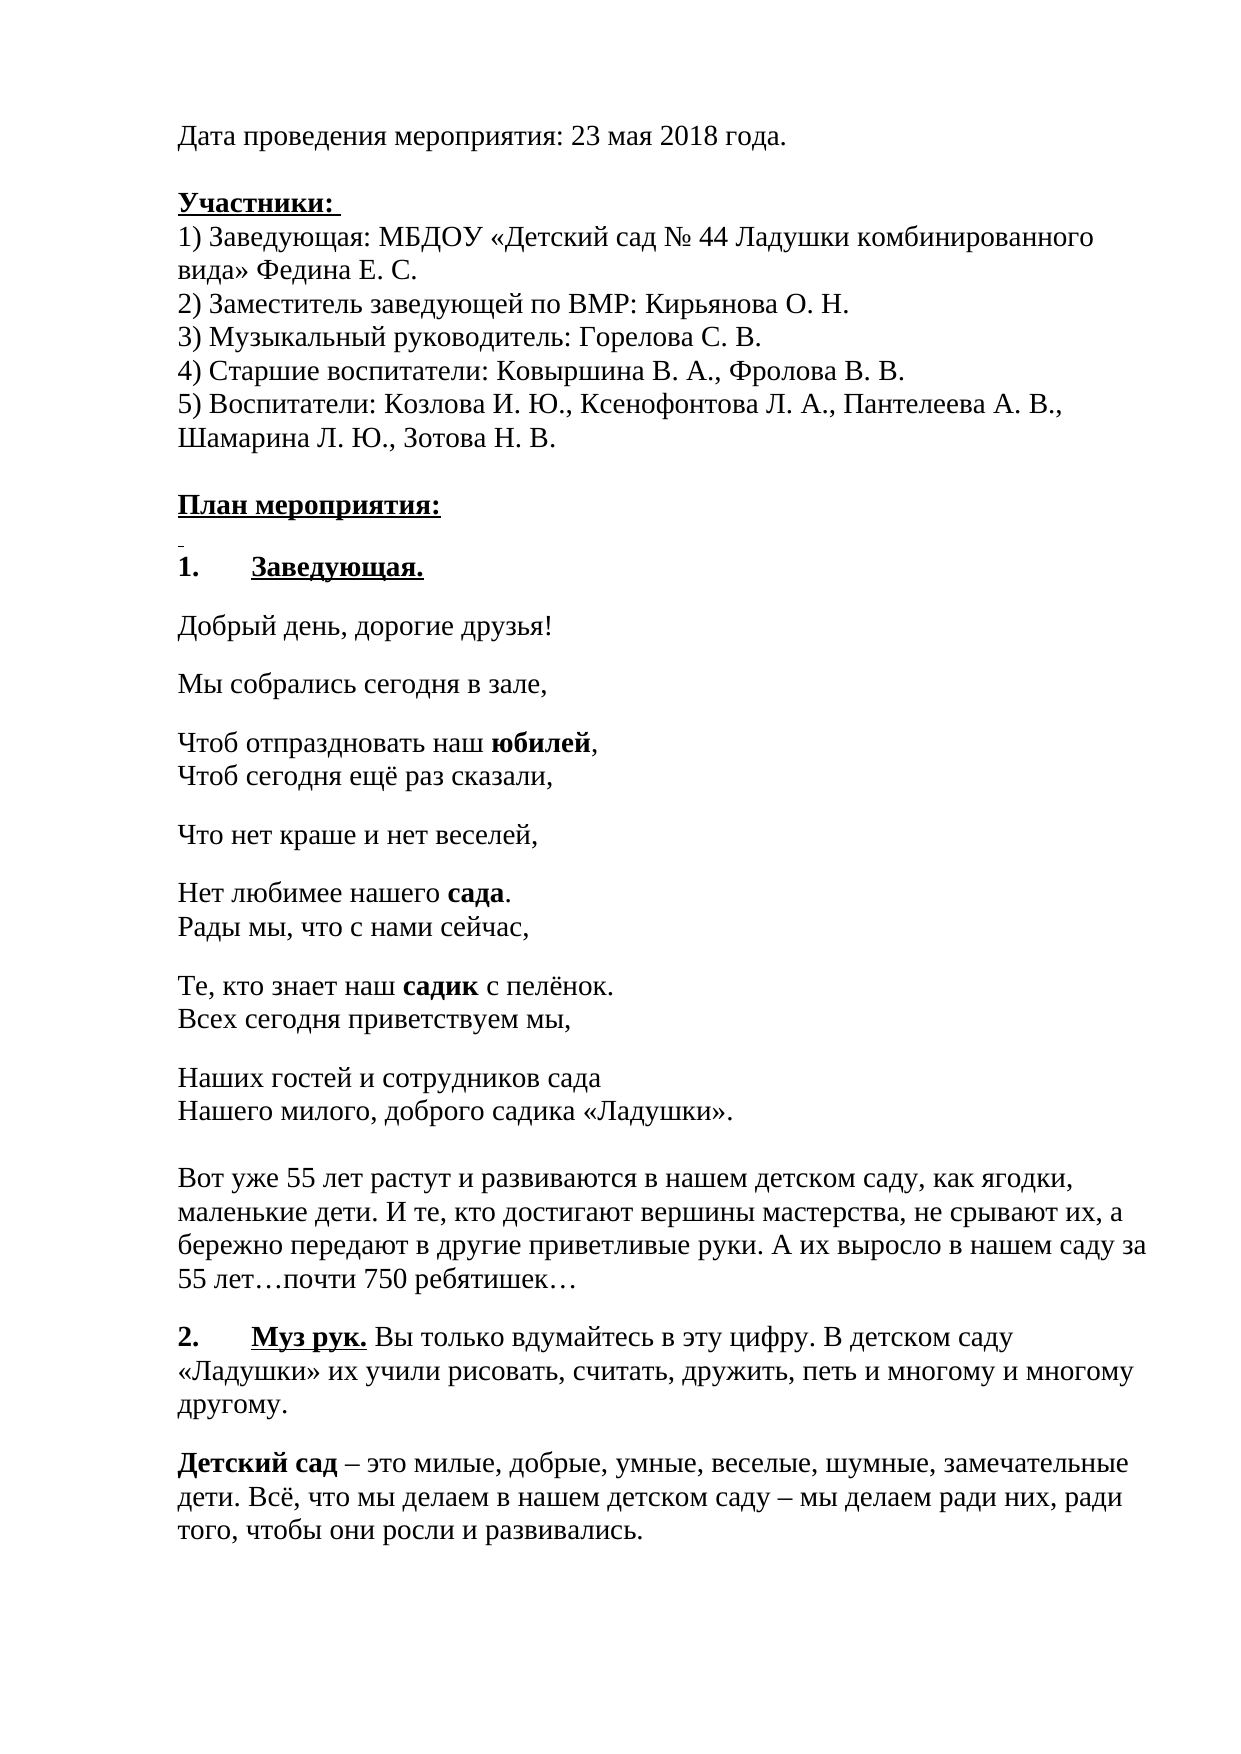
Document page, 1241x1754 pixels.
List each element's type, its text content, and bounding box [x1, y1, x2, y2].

text Дата проведения мероприятия: 23 мая 2018 года. [177, 118, 1152, 152]
text План мероприятия: [177, 487, 1152, 521]
text Нет любимее нашего сада. [177, 876, 1152, 909]
text Добрый день, дорогие друзья! [177, 608, 1152, 641]
text Детский сад – это милые, добрые, умные, веселые, шумные, замечательные дети. Всё, что мы делаем в нашем детском саду – мы делаем ради них, ради того, чтобы они росли и развивались. [177, 1445, 1152, 1546]
text 5) Воспитатели: Козлова И. Ю., Ксенофонтова Л. А., Пантелеева А. В., Шамарина Л. Ю., Зотова Н. В. [177, 386, 1152, 453]
text Участники: [177, 185, 1152, 219]
text Что нет краше и нет веселей, [177, 817, 1152, 851]
text 2) Заместитель заведующей по ВМР: Кирьянова О. Н. [177, 286, 1152, 319]
list Заведующая. [177, 549, 1152, 583]
text Всех сегодня приветствуем мы, [177, 1001, 1152, 1035]
text Чтоб отпраздновать наш юбилей, [177, 725, 1152, 758]
text 4) Старшие воспитатели: Ковыршина В. А., Фролова В. В. [177, 353, 1152, 386]
text Мы собрались сегодня в зале, [177, 666, 1152, 700]
text Чтоб сегодня ещё раз сказали, [177, 758, 1152, 792]
text Рады мы, что с нами сейчас, [177, 909, 1152, 943]
text Вот уже 55 лет растут и развиваются в нашем детском саду, как ягодки, маленькие дети. И те, кто достигают вершины мастерства, не срывают их, а бережно передают в другие приветливые руки. А их выросло в нашем саду за 55 лет…почти 750 ребятишек… [177, 1160, 1152, 1294]
text Те, кто знает наш садик с пелёнок. [177, 968, 1152, 1001]
list Муз рук. Вы только вдумайтесь в эту цифру. В детском саду «Ладушки» их учили рисовать, считать, дружить, петь и многому и многому другому. [177, 1319, 1152, 1420]
text Нашего милого, доброго садика «Ладушки». [177, 1093, 1152, 1127]
text 1) Заведующая: МБДОУ «Детский сад № 44 Ладушки комбинированного вида» Федина Е. С. [177, 219, 1152, 286]
text 3) Музыкальный руководитель: Горелова С. В. [177, 319, 1152, 353]
text Наших гостей и сотрудников сада [177, 1060, 1152, 1093]
